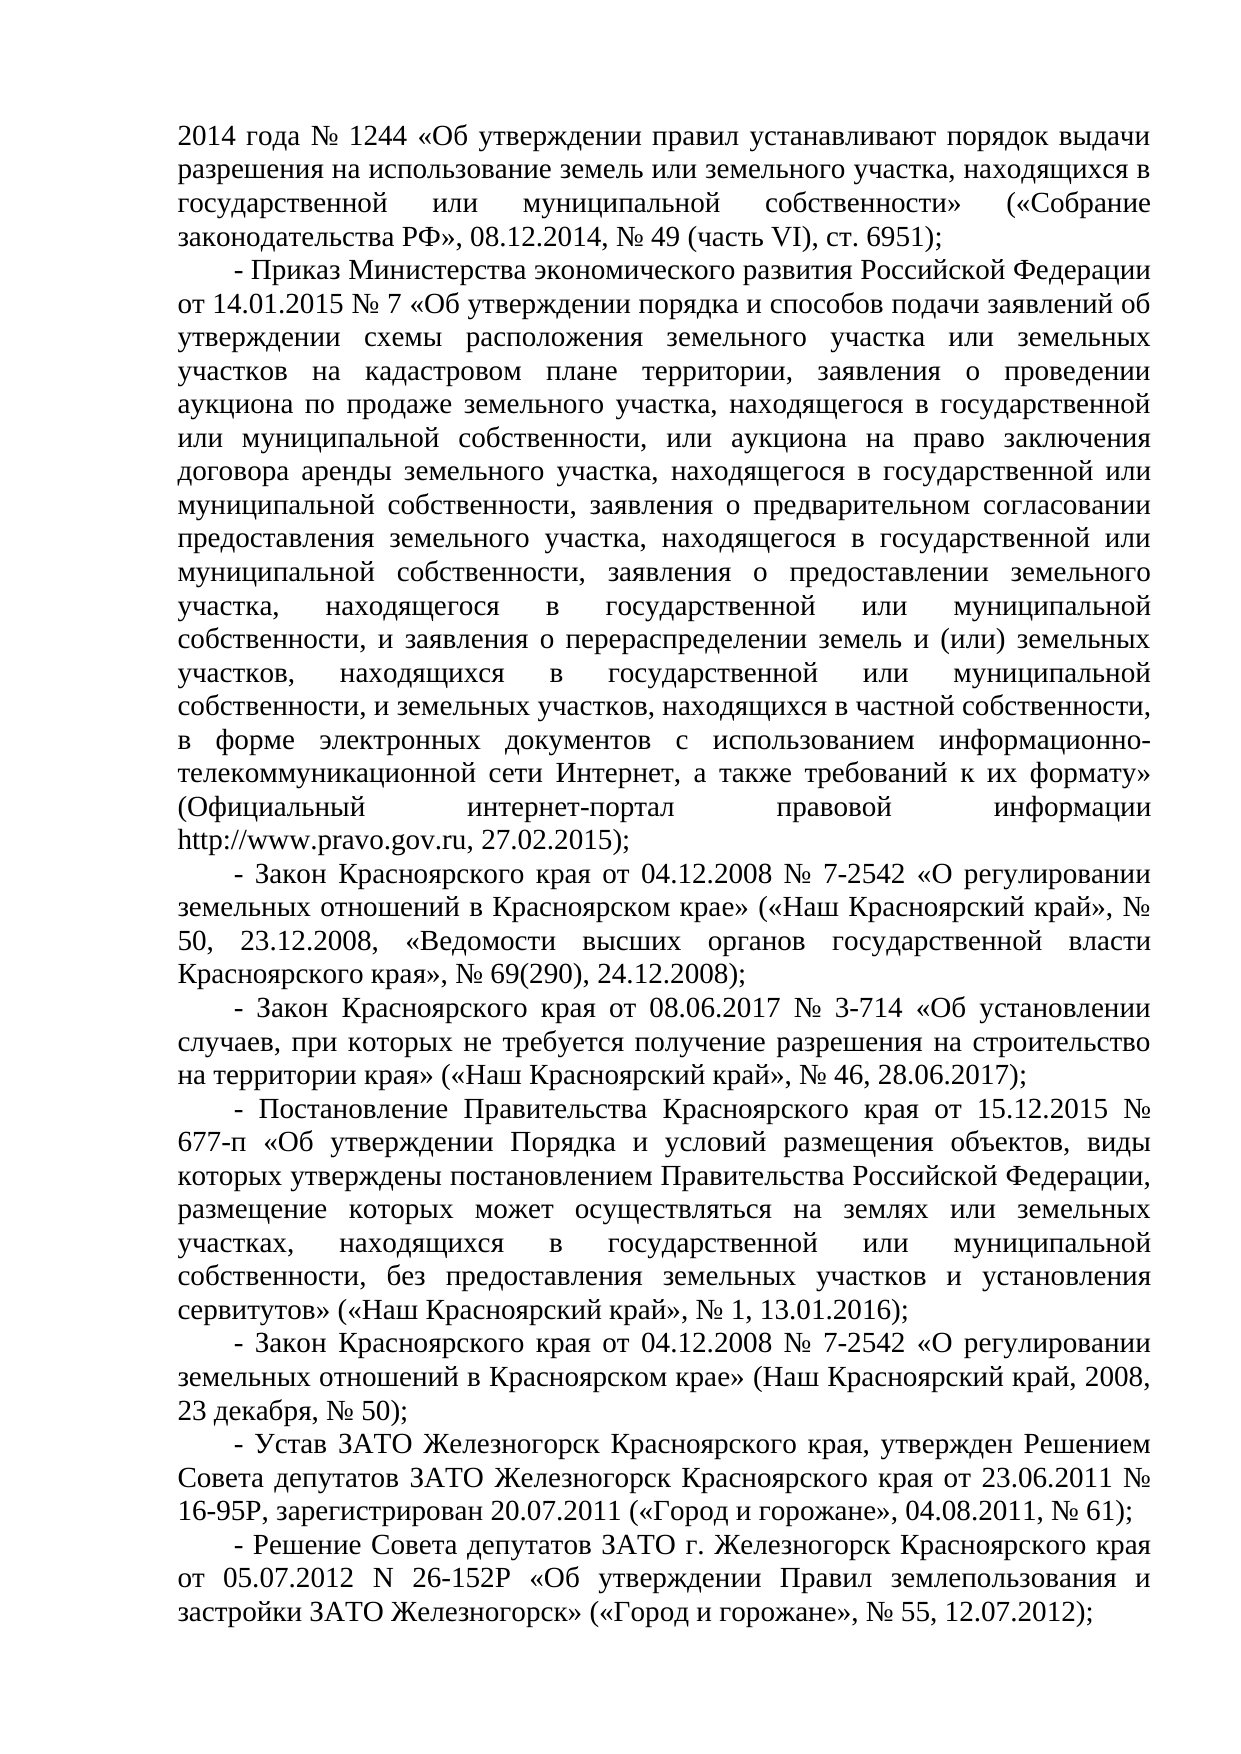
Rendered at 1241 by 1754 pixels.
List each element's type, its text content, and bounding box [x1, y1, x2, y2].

text - Приказ Министерства экономического развития Российской Федерации от 14.01.2015 № 7 «Об утверждении порядка и способов подачи заявлений об утверждении схемы расположения земельного участка или земельных участков на кадастровом плане территории, заявления о проведении аукциона по продаже земельного участка, находящегося в государственной или муниципальной собственности, или аукциона на право заключения договора аренды земельного участка, находящегося в государственной или муниципальной собственности, заявления о предварительном согласовании предоставления земельного участка, находящегося в государственной или муниципальной собственности, заявления о предоставлении земельного участка, находящегося в государственной или муниципальной собственности, и заявления о перераспределении земель и (или) земельных участков, находящихся в государственной или муниципальной собственности, и земельных участков, находящихся в частной собственности, в форме электронных документов с использованием информационно-телекоммуникационной сети Интернет, а также требований к их формату» (Официальный интернет-портал правовой информации http://www.pravo.gov.ru, 27.02.2015); [177, 252, 1152, 856]
text - Закон Красноярского края от 08.06.2017 № 3-714 «Об установлении случаев, при которых не требуется получение разрешения на строительство на территории края» («Наш Красноярский край», № 46, 28.06.2017); [177, 990, 1152, 1091]
text - Устав ЗАТО Железногорск Красноярского края, утвержден Решением Совета депутатов ЗАТО Железногорск Красноярского края от 23.06.2011 № 16-95Р, зарегистрирован 20.07.2011 («Город и горожане», 04.08.2011, № 61); [177, 1426, 1152, 1527]
text - Закон Красноярского края от 04.12.2008 № 7-2542 «О регулировании земельных отношений в Красноярском крае» (Наш Красноярский край, 2008, 23 декабря, № 50); [177, 1326, 1152, 1426]
text - Закон Красноярского края от 04.12.2008 № 7-2542 «О регулировании земельных отношений в Красноярском крае» («Наш Красноярский край», № 50, 23.12.2008, «Ведомости высших органов государственной власти Красноярского края», № 69(290), 24.12.2008); [177, 856, 1152, 990]
text - Решение Совета депутатов ЗАТО г. Железногорск Красноярского края от 05.07.2012 N 26-152Р «Об утверждении Правил землепользования и застройки ЗАТО Железногорск» («Город и горожане», № 55, 12.07.2012); [177, 1527, 1152, 1627]
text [177, 118, 1152, 252]
text - Постановление Правительства Красноярского края от 15.12.2015 № 677-п «Об утверждении Порядка и условий размещения объектов, виды которых утверждены постановлением Правительства Российской Федерации, размещение которых может осуществляться на землях или земельных участках, находящихся в государственной или муниципальной собственности, без предоставления земельных участков и установления сервитутов» («Наш Красноярский край», № 1, 13.01.2016); [177, 1091, 1152, 1326]
